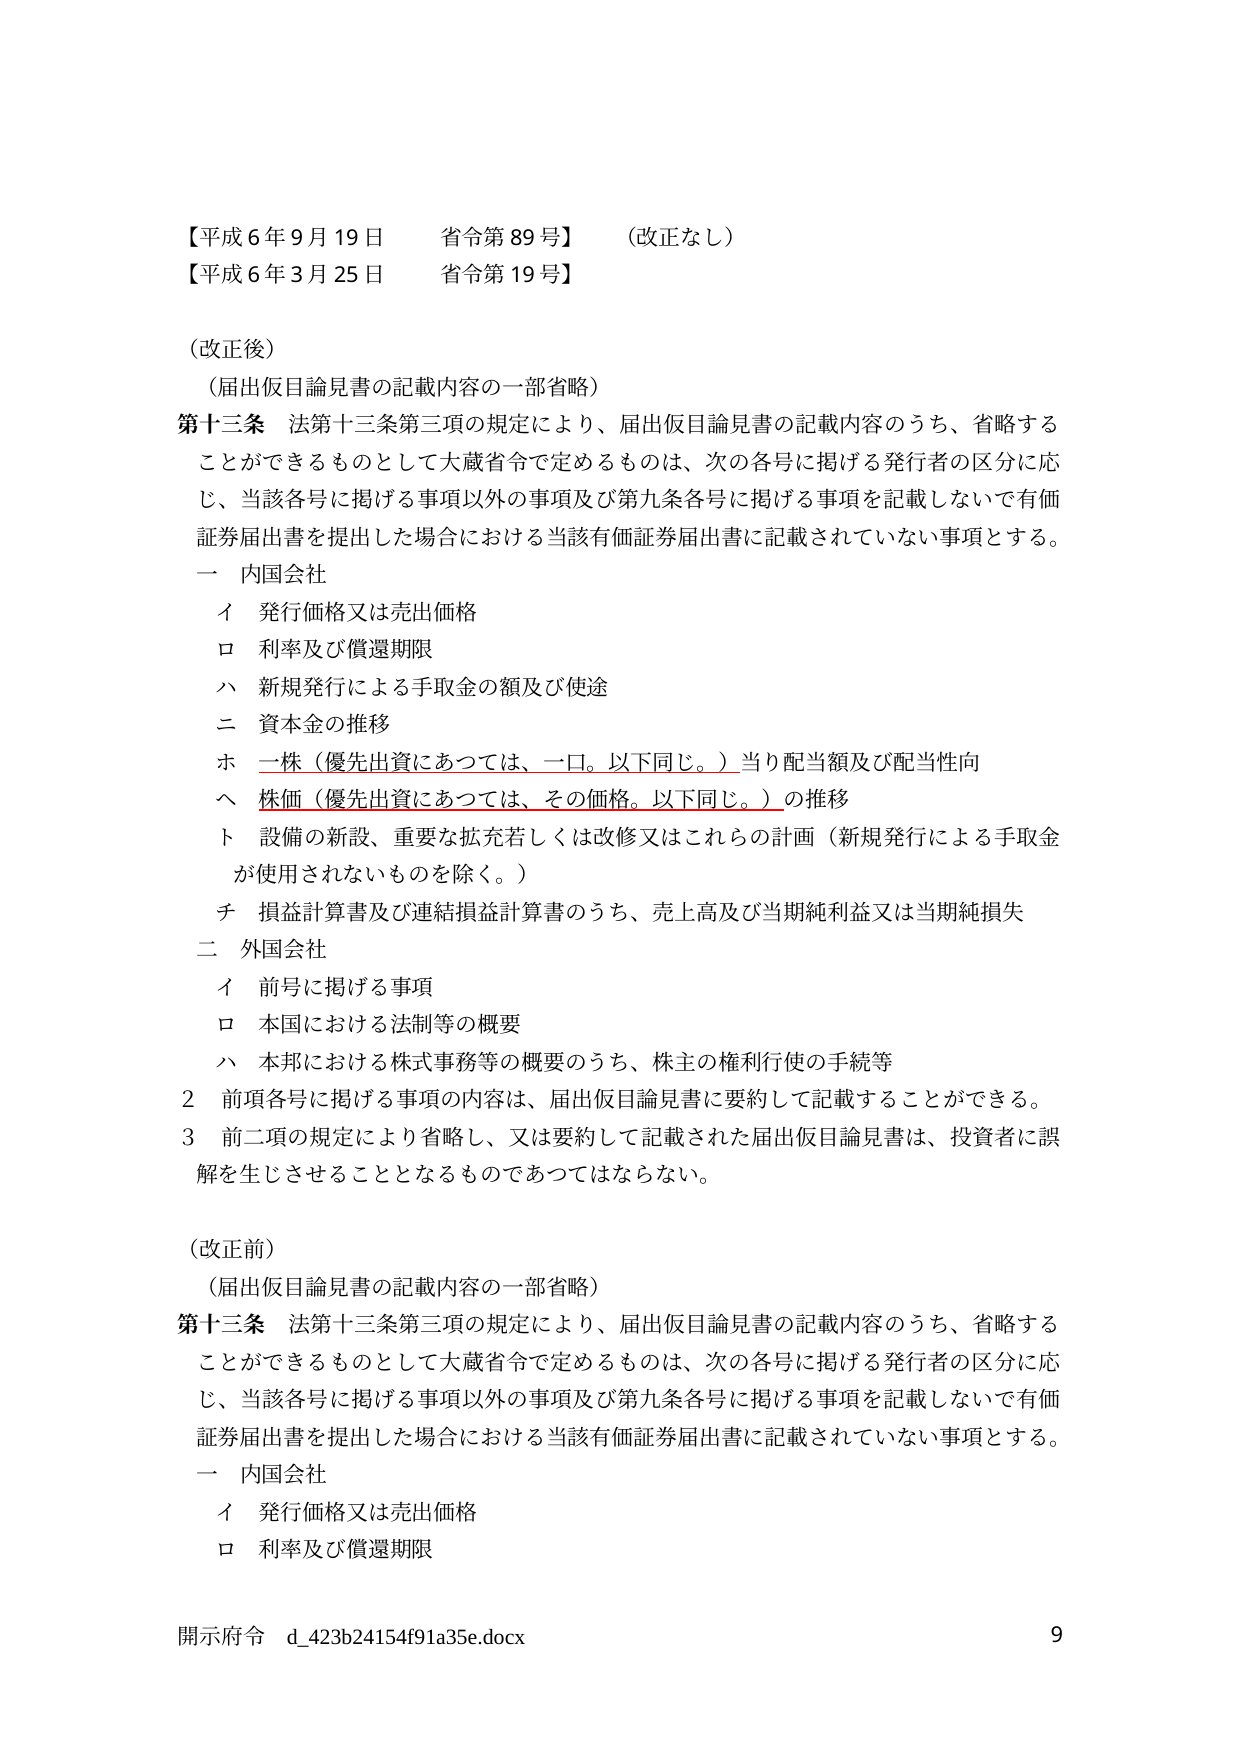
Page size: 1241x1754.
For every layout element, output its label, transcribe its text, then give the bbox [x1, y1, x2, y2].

text 第十三条 法第十三条第三項の規定により、届出仮目論見書の記載内容のうち、省略することができるものとして大蔵省令で定めるものは、次の各号に掲げる発行者の区分に応じ、当該各号に掲げる事項以外の事項及び第九条各号に掲げる事項を記載しないで有価証券届出書を提出した場合における当該有価証券届出書に記載されていない事項とする。 [177, 1304, 1063, 1454]
text ニ 資本金の推移 [215, 704, 1063, 742]
text イ 発行価格又は売出価格 [215, 592, 1063, 629]
text ロ 本国における法制等の概要 [215, 1004, 1063, 1042]
text ３ 前二項の規定により省略し、又は要約して記載された届出仮目論見書は、投資者に誤解を生じさせることとなるものであつてはならない。 [177, 1117, 1063, 1192]
text 一 内国会社 [196, 1454, 1063, 1492]
text ２ 前項各号に掲げる事項の内容は、届出仮目論見書に要約して記載することができる。 [177, 1079, 1063, 1117]
text チ 損益計算書及び連結損益計算書のうち、売上高及び当期純利益又は当期純損失 [215, 892, 1063, 929]
text ヘ 株価（優先出資にあつては、その価格。以下同じ。）の推移 [215, 779, 1063, 817]
text ハ 新規発行による手取金の額及び使途 [215, 667, 1063, 704]
text ロ 利率及び償還期限 [215, 629, 1063, 667]
text 【平成6年3月25日 省令第19号】 [177, 254, 1063, 292]
text （改正後） [177, 329, 1063, 367]
text 二 外国会社 [196, 929, 1063, 967]
text 一 内国会社 [196, 554, 1063, 592]
text ハ 本邦における株式事務等の概要のうち、株主の権利行使の手続等 [215, 1042, 1063, 1079]
text 【平成6年9月19日 省令第89号】 （改正なし） [177, 217, 1063, 254]
text （改正前） [177, 1229, 1063, 1267]
text （届出仮目論見書の記載内容の一部省略） [196, 1267, 1063, 1304]
text ト 設備の新設、重要な拡充若しくは改修又はこれらの計画（新規発行による手取金が使用されないものを除く。） [215, 817, 1063, 892]
text 第十三条 法第十三条第三項の規定により、届出仮目論見書の記載内容のうち、省略することができるものとして大蔵省令で定めるものは、次の各号に掲げる発行者の区分に応じ、当該各号に掲げる事項以外の事項及び第九条各号に掲げる事項を記載しないで有価証券届出書を提出した場合における当該有価証券届出書に記載されていない事項とする。 [177, 404, 1063, 554]
text イ 発行価格又は売出価格 [215, 1492, 1063, 1529]
text ホ 一株（優先出資にあつては、一口。以下同じ。）当り配当額及び配当性向 [215, 742, 1063, 779]
text イ 前号に掲げる事項 [215, 967, 1063, 1004]
text ロ 利率及び償還期限 [215, 1529, 1063, 1567]
text （届出仮目論見書の記載内容の一部省略） [196, 367, 1063, 404]
